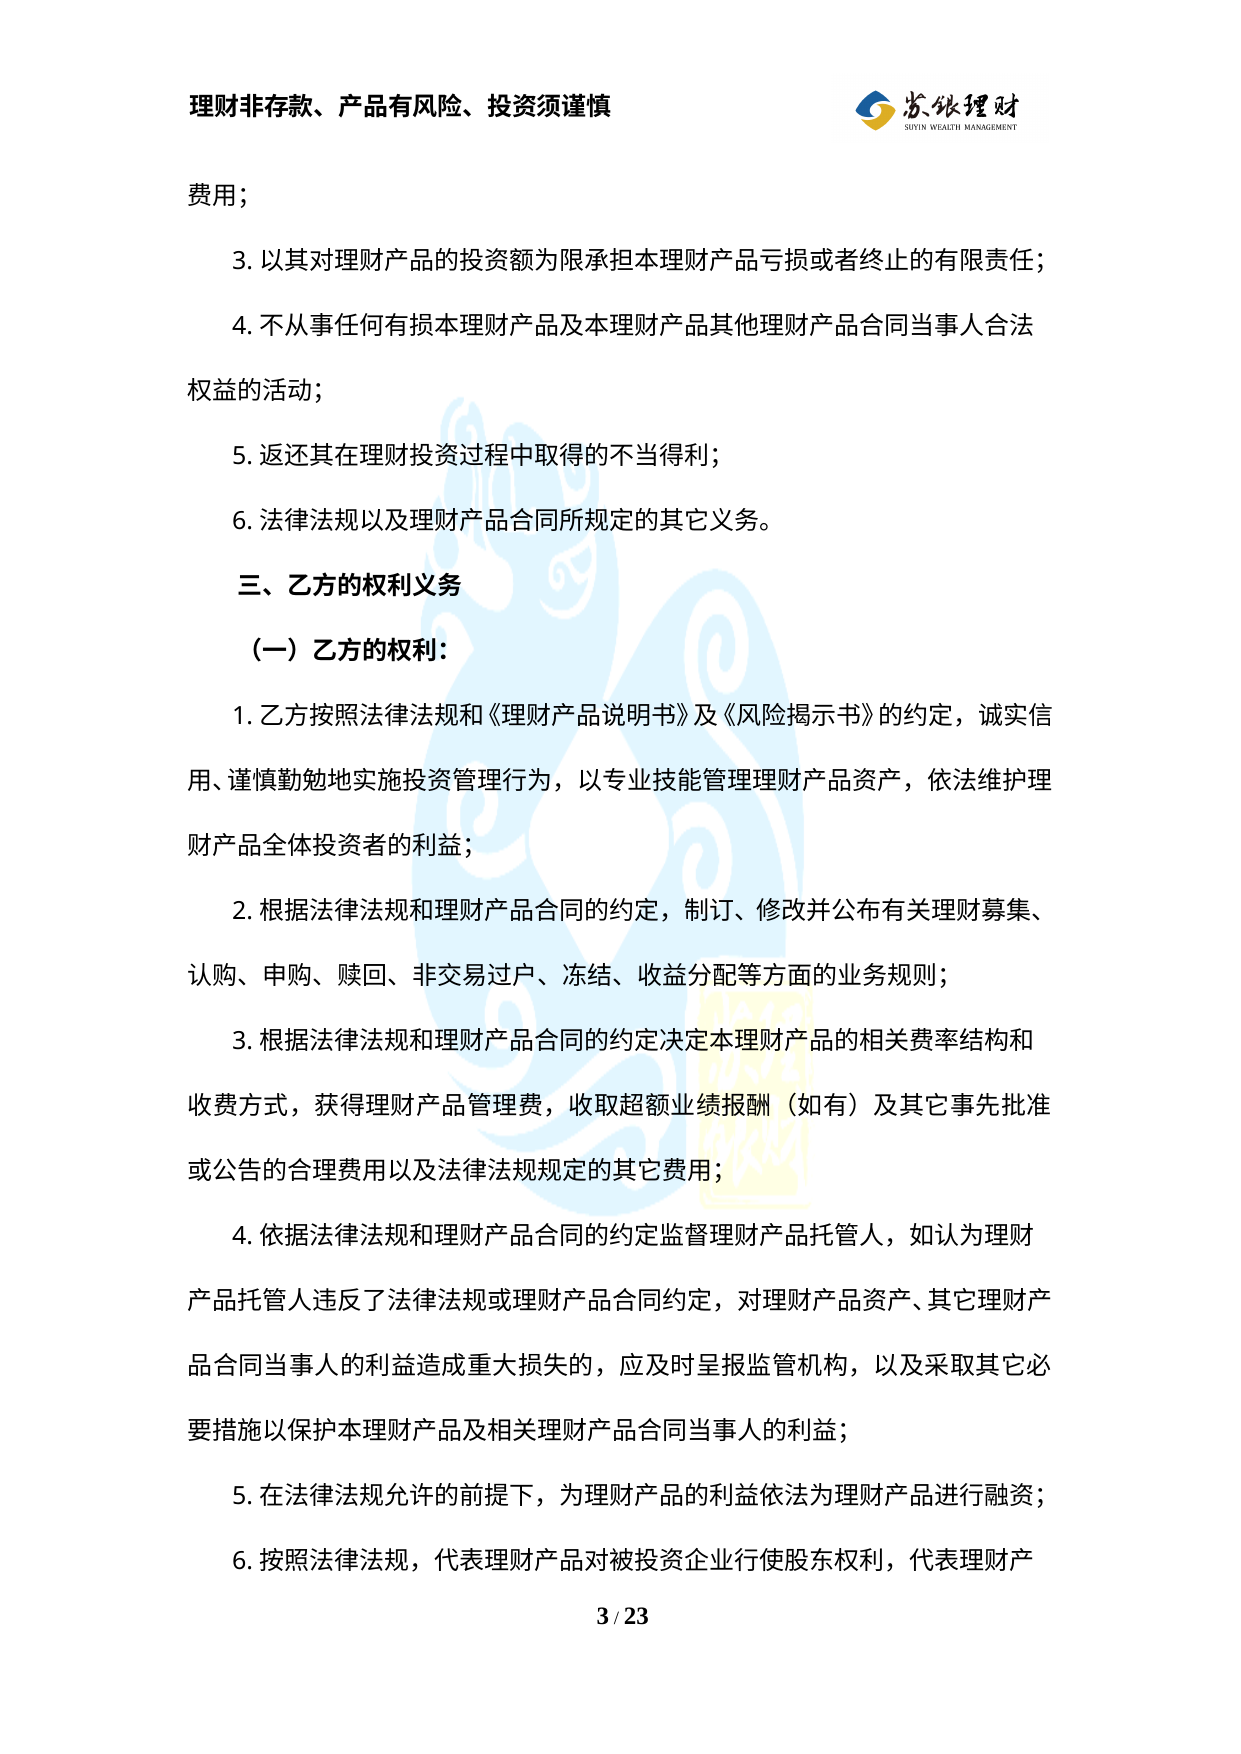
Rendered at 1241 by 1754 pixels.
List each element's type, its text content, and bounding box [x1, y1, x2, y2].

list 法律法规以及理财产品合同所规定的其它义务。 [232, 551, 1053, 616]
text 产品托管人违反了法律法规或理财产品合同约定，对理财产品资产、其它理财产品合同当事人的利益造成重大损失的，应及时呈报监管机构，以及采取其它必要措施以保护本理财产品及相关理财产品合同当事人的利益； [187, 1331, 1053, 1526]
list 不从事任何有损本理财产品及本理财产品其他理财产品合同当事人合法 [232, 356, 1053, 421]
picture [831, 73, 1049, 143]
text 权益的活动； [187, 421, 1053, 486]
list 返还其在理财投资过程中取得的不当得利； [232, 486, 1053, 551]
list 依据法律法规和理财产品合同的约定监督理财产品托管人，如认为理财 [232, 1266, 1053, 1331]
text 1. 乙方按照法律法规和《理财产品说明书》及《风险揭示书》的约定，诚实信用、谨慎勤勉地实施投资管理行为，以专业技能管理理财产品资产，依法维护理财产品全体投资者的利益； [187, 746, 1053, 941]
text （一）乙方的权利： [187, 681, 1053, 746]
text 认购、申购、赎回、非交易过户、冻结、收益分配等方面的业务规则； [187, 1006, 1053, 1071]
text 3. 以其对理财产品的投资额为限承担本理财产品亏损或者终止的有限责任； [187, 226, 1053, 356]
list 根据法律法规和理财产品合同的约定，制订、修改并公布有关理财募集、 [232, 941, 1053, 1006]
list 根据法律法规和理财产品合同的约定决定本理财产品的相关费率结构和 [232, 1071, 1053, 1136]
list 2. 缴纳理财产品认购、申购和赎回等事宜涉及的款项及理财产品合同规定的费用； [187, 161, 1053, 226]
text 收费方式，获得理财产品管理费，收取超额业绩报酬（如有）及其它事先批准或公告的合理费用以及法律法规规定的其它费用； [187, 1136, 1053, 1266]
text 三、乙方的权利义务 [187, 616, 1053, 681]
list 在法律法规允许的前提下，为理财产品的利益依法为理财产品进行融资； [232, 1526, 1053, 1591]
